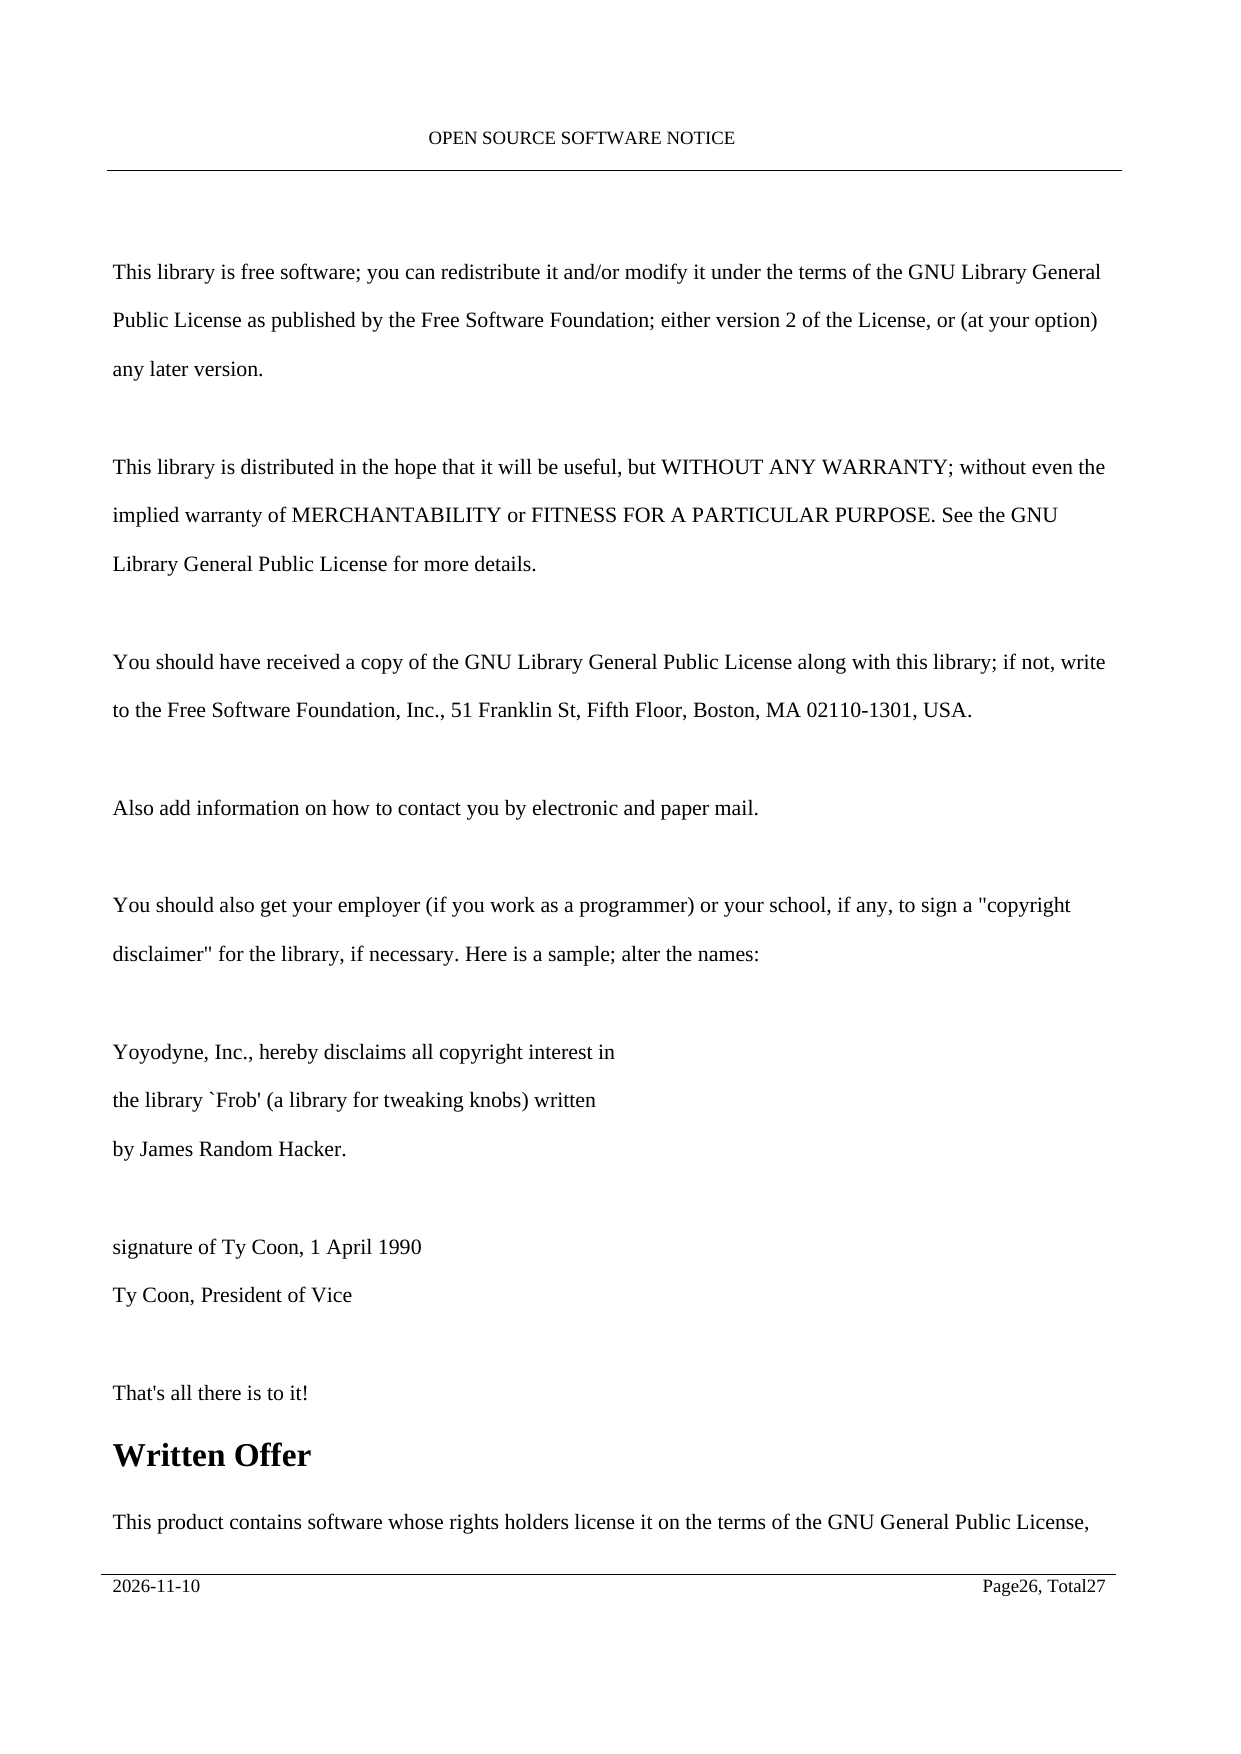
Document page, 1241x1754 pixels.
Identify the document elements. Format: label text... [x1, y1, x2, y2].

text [112, 1506, 1128, 1538]
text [112, 206, 1128, 1409]
text Written Offer [112, 1421, 1128, 1486]
